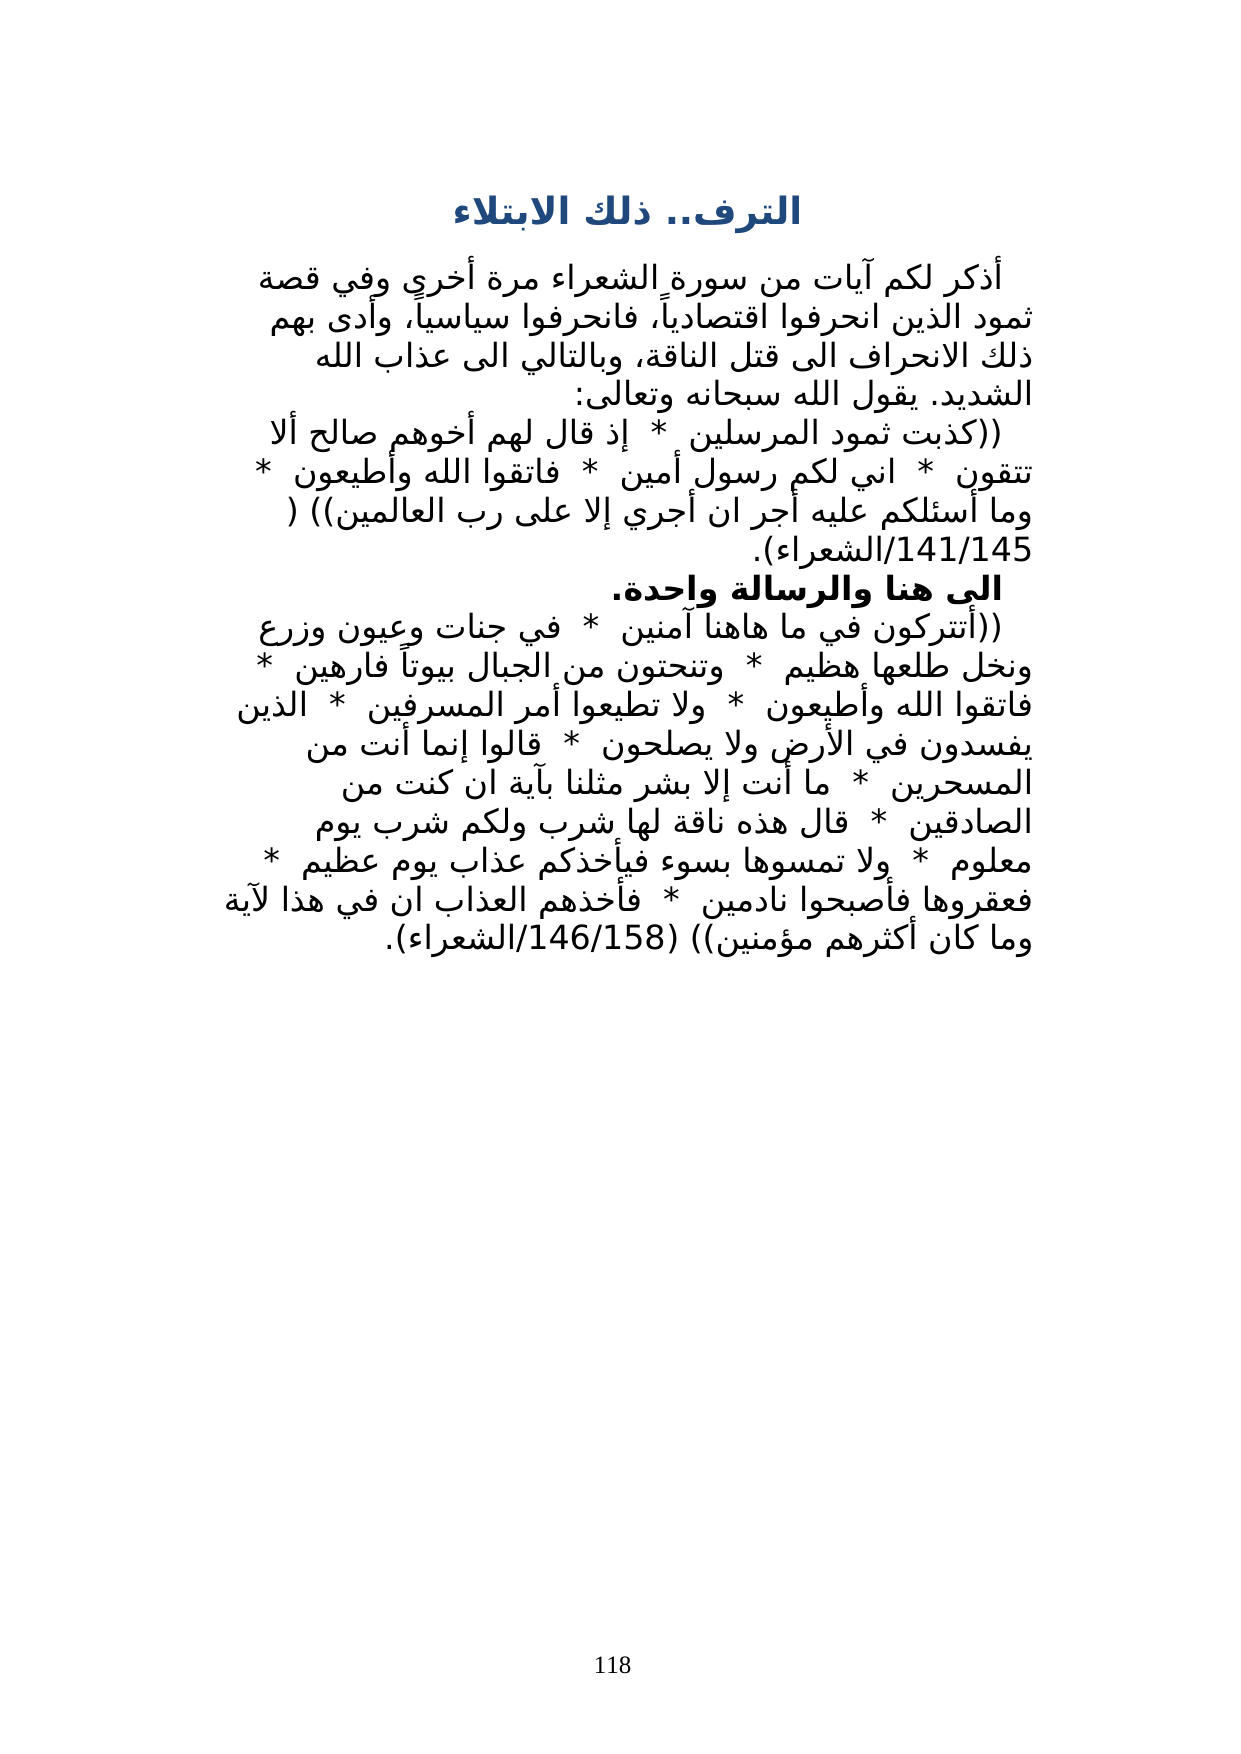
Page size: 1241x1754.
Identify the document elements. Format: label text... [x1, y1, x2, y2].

text ((أتتركون في ما هاهنا آمنين * في جنات وعيون وزرع ونخل طلعها هظيم * وتنحتون من الجبال بيوتاً فارهين * فاتقوا الله وأطيعون * ولا تطيعوا أمر المسرفين * الذين يفسدون في الأرض ولا يصلحون * قالوا إنما أنت من المسحرين * ما أنت إلا بشر مثلنا بآية ان كنت من الصادقين * قال هذه ناقة لها شرب ولكم شرب يوم معلوم * ولا تمسوها بسوء فيأخذكم عذاب يوم عظيم * فعقروها فأصبحوا نادمين * فأخذهم العذاب ان في هذا لآية وما كان أكثرهم مؤمنين)) (146/158/الشعراء). [222, 608, 1033, 958]
text ((كذبت ثمود المرسلين * إذ قال لهم أخوهم صالح ألا تتقون * اني لكم رسول أمين * فاتقوا الله وأطيعون * وما أسئلكم عليه أجر ان أجري إلا على رب العالمين)) (141/145/الشعراء). [222, 414, 1033, 569]
text أذكر لكم آيات من سورة الشعراء مرة أخرى وفي قصة ثمود الذين انحرفوا اقتصادياً، فانحرفوا سياسياً، وأدى بهم ذلك الانحراف الى قتل الناقة، وبالتالي الى عذاب الله الشديد. يقول الله سبحانه وتعالى: [222, 258, 1033, 414]
subtitle الترف.. ذلك الابتلاء [222, 190, 1033, 233]
text الى هنا والرسالة واحدة. [222, 569, 1033, 608]
